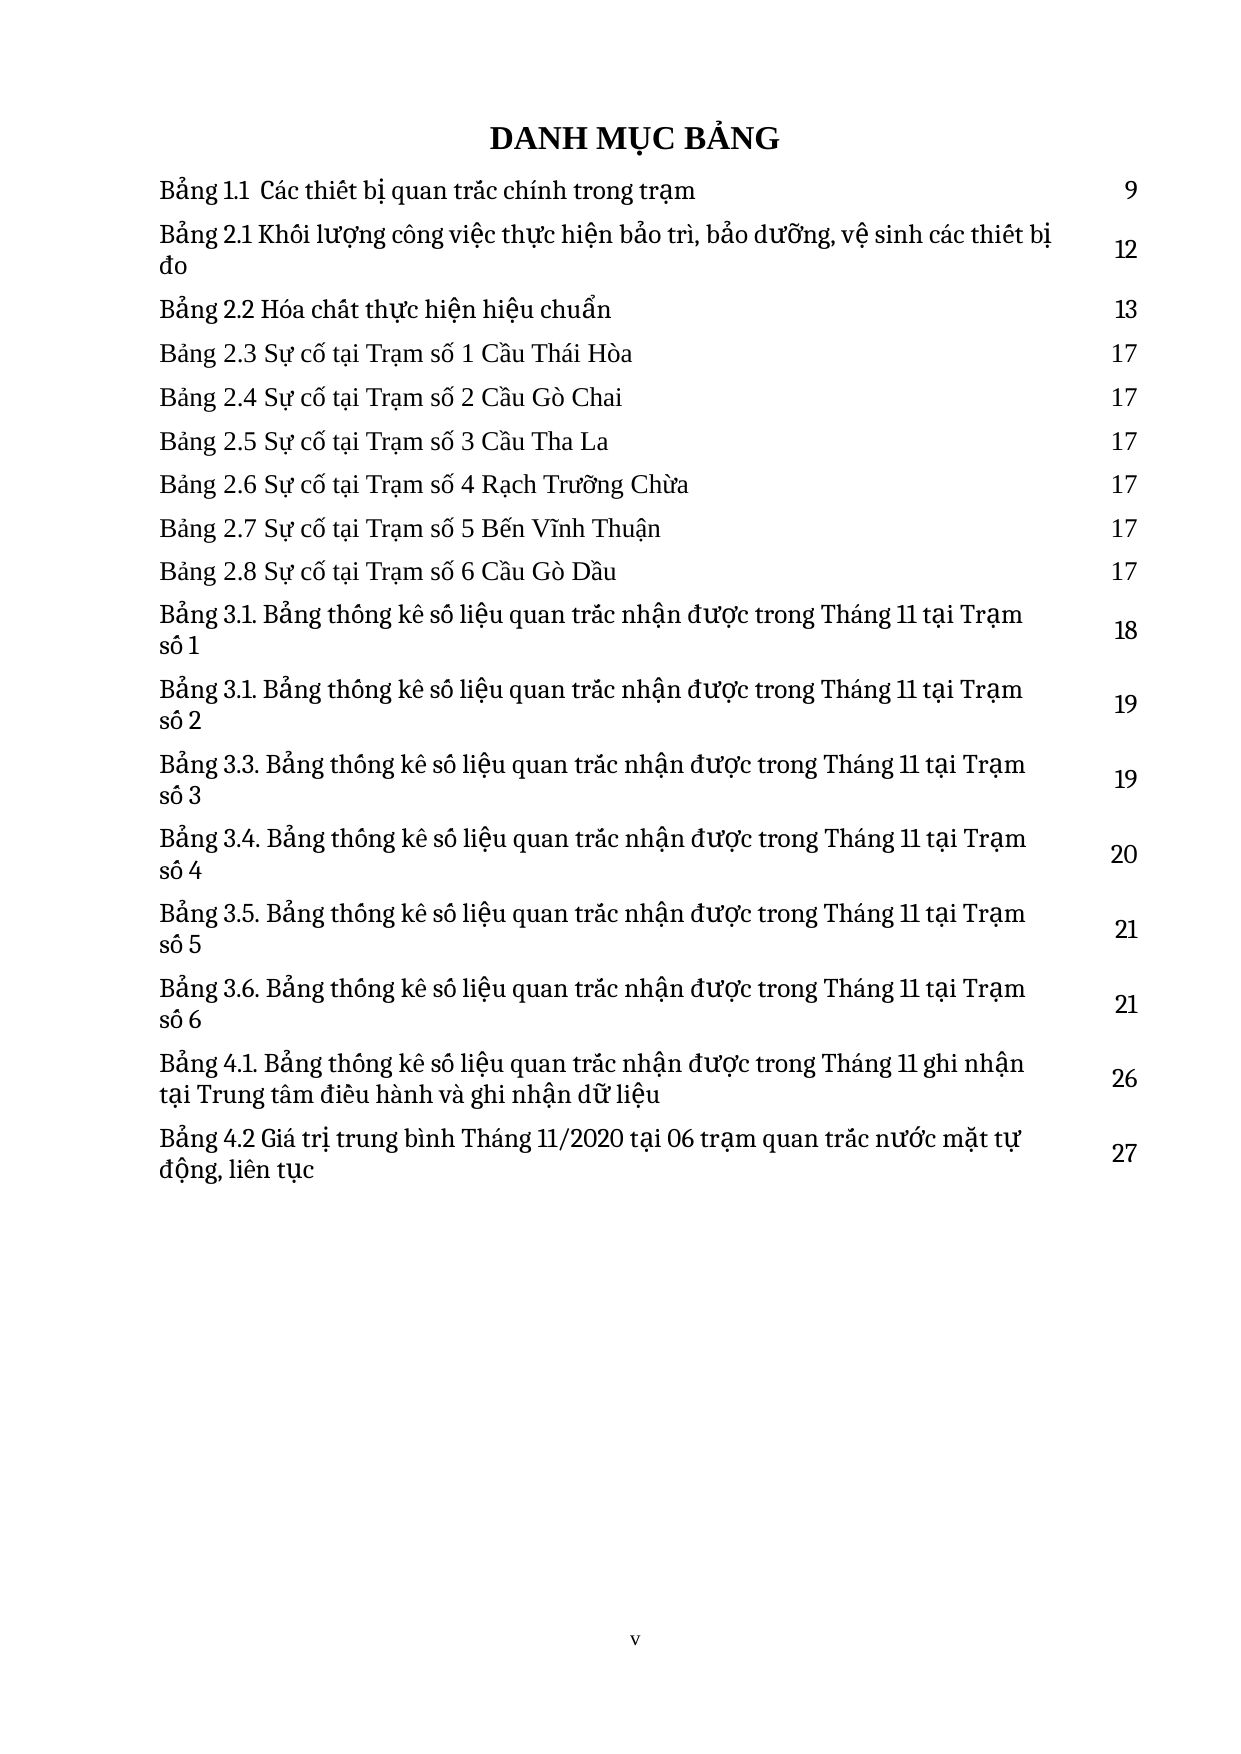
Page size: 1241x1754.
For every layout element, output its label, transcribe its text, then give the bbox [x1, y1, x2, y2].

table_cell 21 [1063, 892, 1148, 967]
table_cell Bảng 2.4 Sự cố tại Trạm số 2 Cầu Gò Chai [148, 375, 1063, 418]
table_cell 19 [1063, 743, 1148, 817]
table_cell 17 [1063, 506, 1148, 549]
table_cell 17 [1063, 462, 1148, 506]
table_cell 19 [1063, 668, 1148, 742]
table_cell 21 [1063, 967, 1148, 1042]
table_cell Bảng 2.3 Sự cố tại Trạm số 1 Cầu Thái Hòa [148, 331, 1063, 375]
table_cell Bảng 3.6. Bảng thống kê số liệu quan trắc nhận được trong Tháng 11 tại Trạm số 6 [148, 967, 1063, 1042]
table_cell Bảng 2.2 Hóa chất thực hiện hiệu chuẩn [148, 288, 1063, 331]
table_header Bảng 1.1 Các thiết bị quan trắc chính trong trạm [148, 169, 1063, 213]
table_cell 17 [1063, 375, 1148, 418]
table_cell Bảng 3.4. Bảng thống kê số liệu quan trắc nhận được trong Tháng 11 tại Trạm số 4 [148, 817, 1063, 892]
table_cell Bảng 4.2 Giá trị trung bình Tháng 11/2020 tại 06 trạm quan trắc nước mặt tự động, liên tục [148, 1116, 1063, 1191]
table_header 9 [1063, 169, 1148, 213]
table_cell 20 [1063, 817, 1148, 892]
table_cell 18 [1063, 593, 1148, 668]
table_cell 27 [1063, 1116, 1148, 1191]
table_cell Bảng 3.3. Bảng thống kê số liệu quan trắc nhận được trong Tháng 11 tại Trạm số 3 [148, 743, 1063, 817]
table_cell Bảng 2.5 Sự cố tại Trạm số 3 Cầu Tha La [148, 418, 1063, 462]
subtitle DANH MỤC BẢNG [148, 118, 1122, 156]
table_cell 26 [1063, 1042, 1148, 1116]
table_cell Bảng 2.7 Sự cố tại Trạm số 5 Bến Vĩnh Thuận [148, 506, 1063, 549]
table_cell Bảng 4.1. Bảng thống kê số liệu quan trắc nhận được trong Tháng 11 ghi nhận tại Trung tâm điều hành và ghi nhận dữ liệu [148, 1042, 1063, 1116]
table_cell Bảng 2.1 Khối lượng công việc thực hiện bảo trì, bảo dưỡng, vệ sinh các thiết bị đo [148, 213, 1063, 287]
table_cell Bảng 3.5. Bảng thống kê số liệu quan trắc nhận được trong Tháng 11 tại Trạm số 5 [148, 892, 1063, 967]
table_cell Bảng 3.1. Bảng thống kê số liệu quan trắc nhận được trong Tháng 11 tại Trạm số 2 [148, 668, 1063, 742]
table_cell 12 [1063, 213, 1148, 287]
table_cell Bảng 2.8 Sự cố tại Trạm số 6 Cầu Gò Dầu [148, 549, 1063, 593]
table_cell 17 [1063, 418, 1148, 462]
table_cell Bảng 2.6 Sự cố tại Trạm số 4 Rạch Trưỡng Chừa [148, 462, 1063, 506]
table_cell 17 [1063, 549, 1148, 593]
table_cell 13 [1063, 288, 1148, 331]
table_cell 17 [1063, 331, 1148, 375]
table_cell Bảng 3.1. Bảng thống kê số liệu quan trắc nhận được trong Tháng 11 tại Trạm số 1 [148, 593, 1063, 668]
